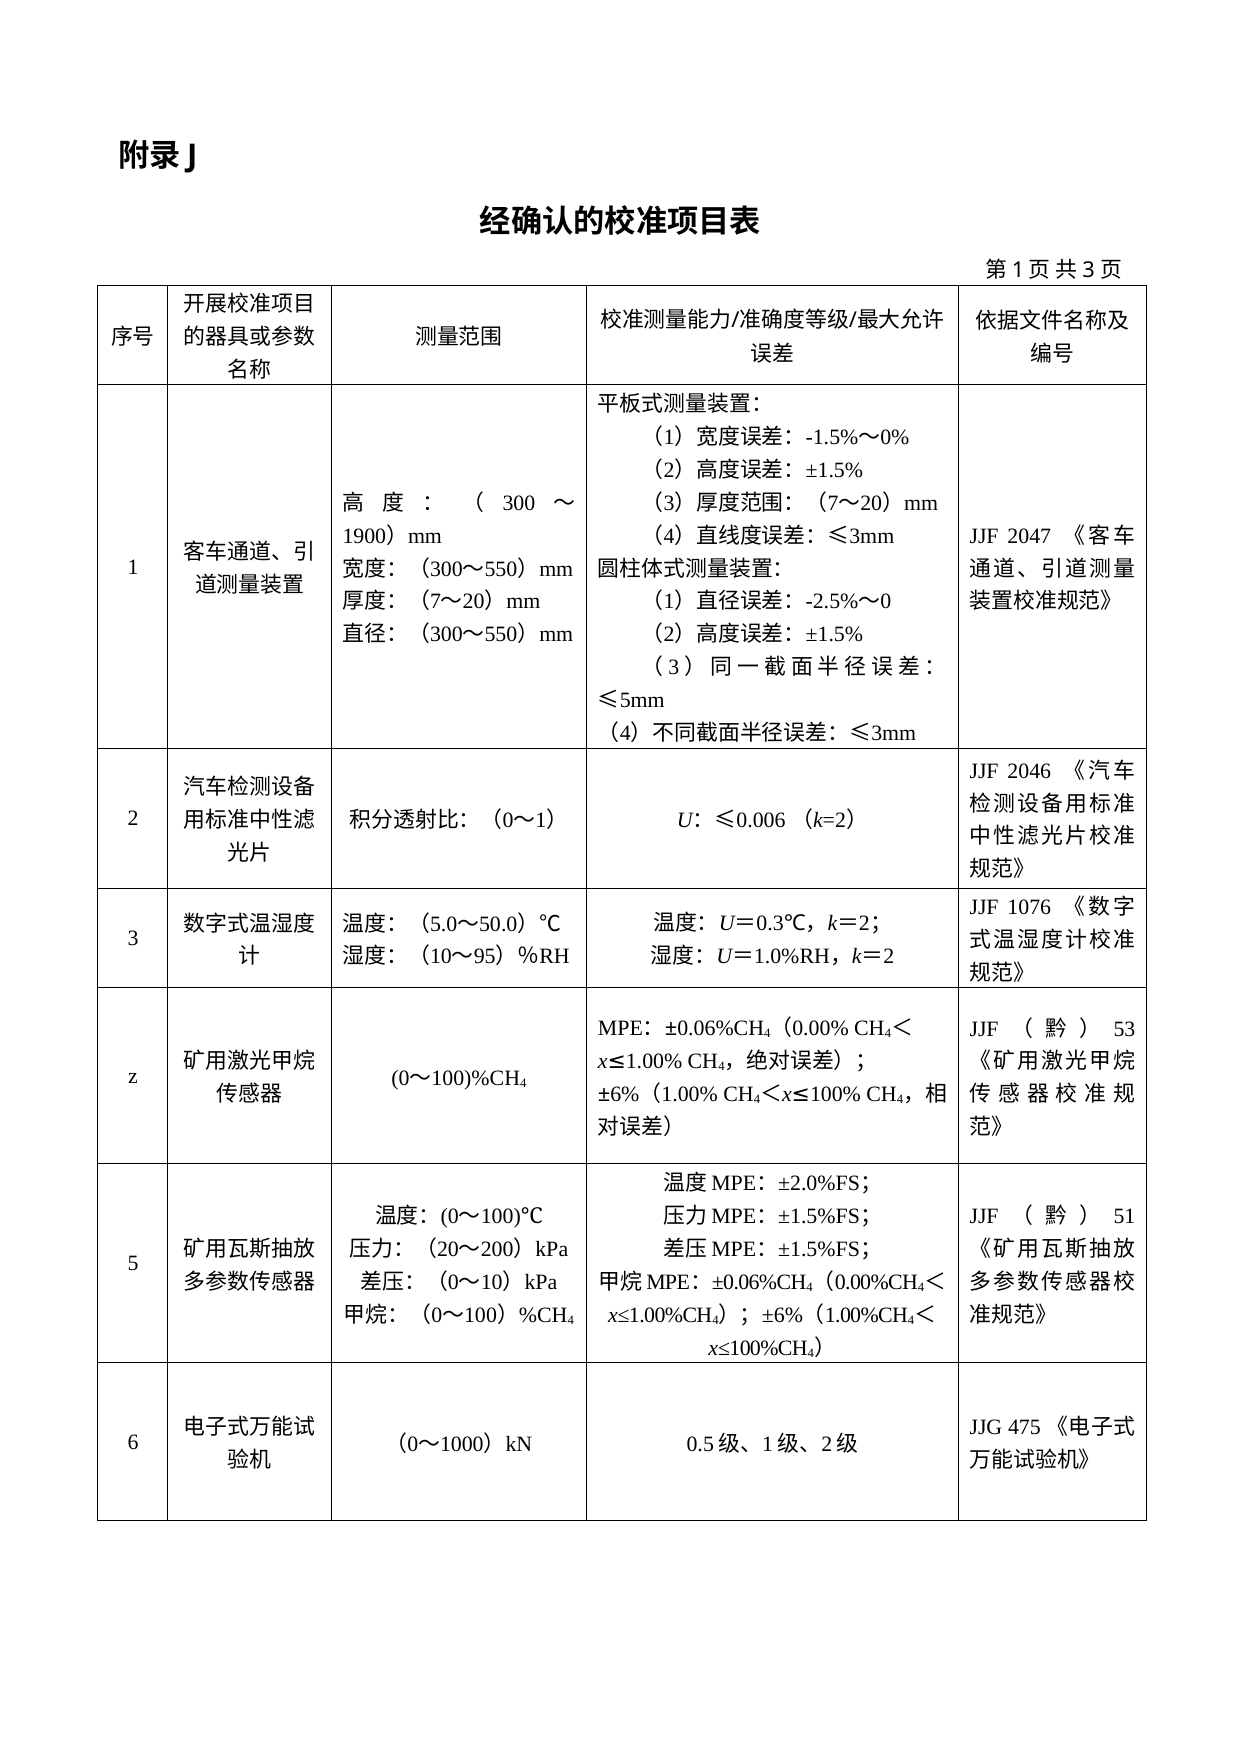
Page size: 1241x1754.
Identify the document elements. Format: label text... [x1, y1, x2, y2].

table_cell 温度：U＝0.3℃，k＝2； 湿度：U＝1.0%RH，k＝2 [587, 889, 958, 987]
table_cell JJF 1076 《数字式温湿度计校准规范》 [959, 889, 1146, 987]
table_cell MPE：±0.06%CH4（0.00% CH4＜x≤1.00% CH4，绝对误差）；±6%（1.00% CH4＜x≤100% CH4，相对误差） [587, 988, 958, 1163]
table_cell 汽车检测设备用标准中性滤光片 [168, 749, 331, 887]
table_cell JJF（黔）51 《矿用瓦斯抽放多参数传感器校准规范》 [959, 1164, 1146, 1362]
table_cell JJG 475 《电子式万能试验机》 [959, 1363, 1146, 1520]
text 经确认的校准项目表 [118, 186, 1122, 252]
table_cell 3 [98, 889, 167, 987]
table_cell 6 [98, 1363, 167, 1520]
table_cell z [98, 988, 167, 1163]
table_cell 客车通道、引道测量装置 [168, 385, 331, 747]
table_header 序号 [98, 286, 167, 384]
table_cell 高度：（300～1900）mm 宽度：（300～550）mm 厚度：（7～20）mm 直径：（300～550）mm [332, 385, 586, 747]
table_cell 0.5级、1级、2级 [587, 1363, 958, 1520]
table_cell 温度：(0～100)℃ 压力：（20～200）kPa 差压：（0～10）kPa 甲烷：（0～100）%CH4 [332, 1164, 586, 1362]
table_cell 温度MPE：±2.0%FS； 压力MPE：±1.5%FS； 差压MPE：±1.5%FS； 甲烷MPE：±0.06%CH4（0.00%CH4＜x≤1.00%CH4）；±6%（1.00%CH4＜x≤100%CH4） [587, 1164, 958, 1362]
table_cell JJF 2047 《客车通道、引道测量装置校准规范》 [959, 385, 1146, 747]
table_cell JJF（黔）53 《矿用激光甲烷传感器校准规范》 [959, 988, 1146, 1163]
table_cell (0～100)%CH4 [332, 988, 586, 1163]
table_cell 电子式万能试验机 [168, 1363, 331, 1520]
table_cell JJF 2046 《汽车检测设备用标准中性滤光片校准规范》 [959, 749, 1146, 887]
text 第 1页 共 3 页 [123, 252, 1122, 284]
table_cell 2 [98, 749, 167, 887]
table_cell 平板式测量装置： （1）宽度误差：-1.5%～0% （2）高度误差：±1.5% （3）厚度范围：（7～20）mm （4）直线度误差：≤3mm 圆柱体式测量装置： （1）直径误差：-2.5%～0 （2）高度误差：±1.5% （3）同一截面半径误差：≤5mm （4）不同截面半径误差：≤3mm [587, 385, 958, 747]
table_cell 5 [98, 1164, 167, 1362]
table_cell U：≤0.006 （k=2） [587, 749, 958, 887]
table_header 测量范围 [332, 286, 586, 384]
table_header 开展校准项目的器具或参数名称 [168, 286, 331, 384]
table_header 依据文件名称及编号 [959, 286, 1146, 384]
table_cell 数字式温湿度计 [168, 889, 331, 987]
table_cell （0～1000）kN [332, 1363, 586, 1520]
table_cell 温度：（5.0～50.0）℃ 湿度：（10～95）％RH [332, 889, 586, 987]
table_cell 矿用激光甲烷传感器 [168, 988, 331, 1163]
text 附录J [118, 120, 1122, 186]
table_header 校准测量能力/准确度等级/最大允许误差 [587, 286, 958, 384]
table_cell 1 [98, 385, 167, 747]
table_cell 积分透射比：（0～1） [332, 749, 586, 887]
table_cell 矿用瓦斯抽放多参数传感器 [168, 1164, 331, 1362]
